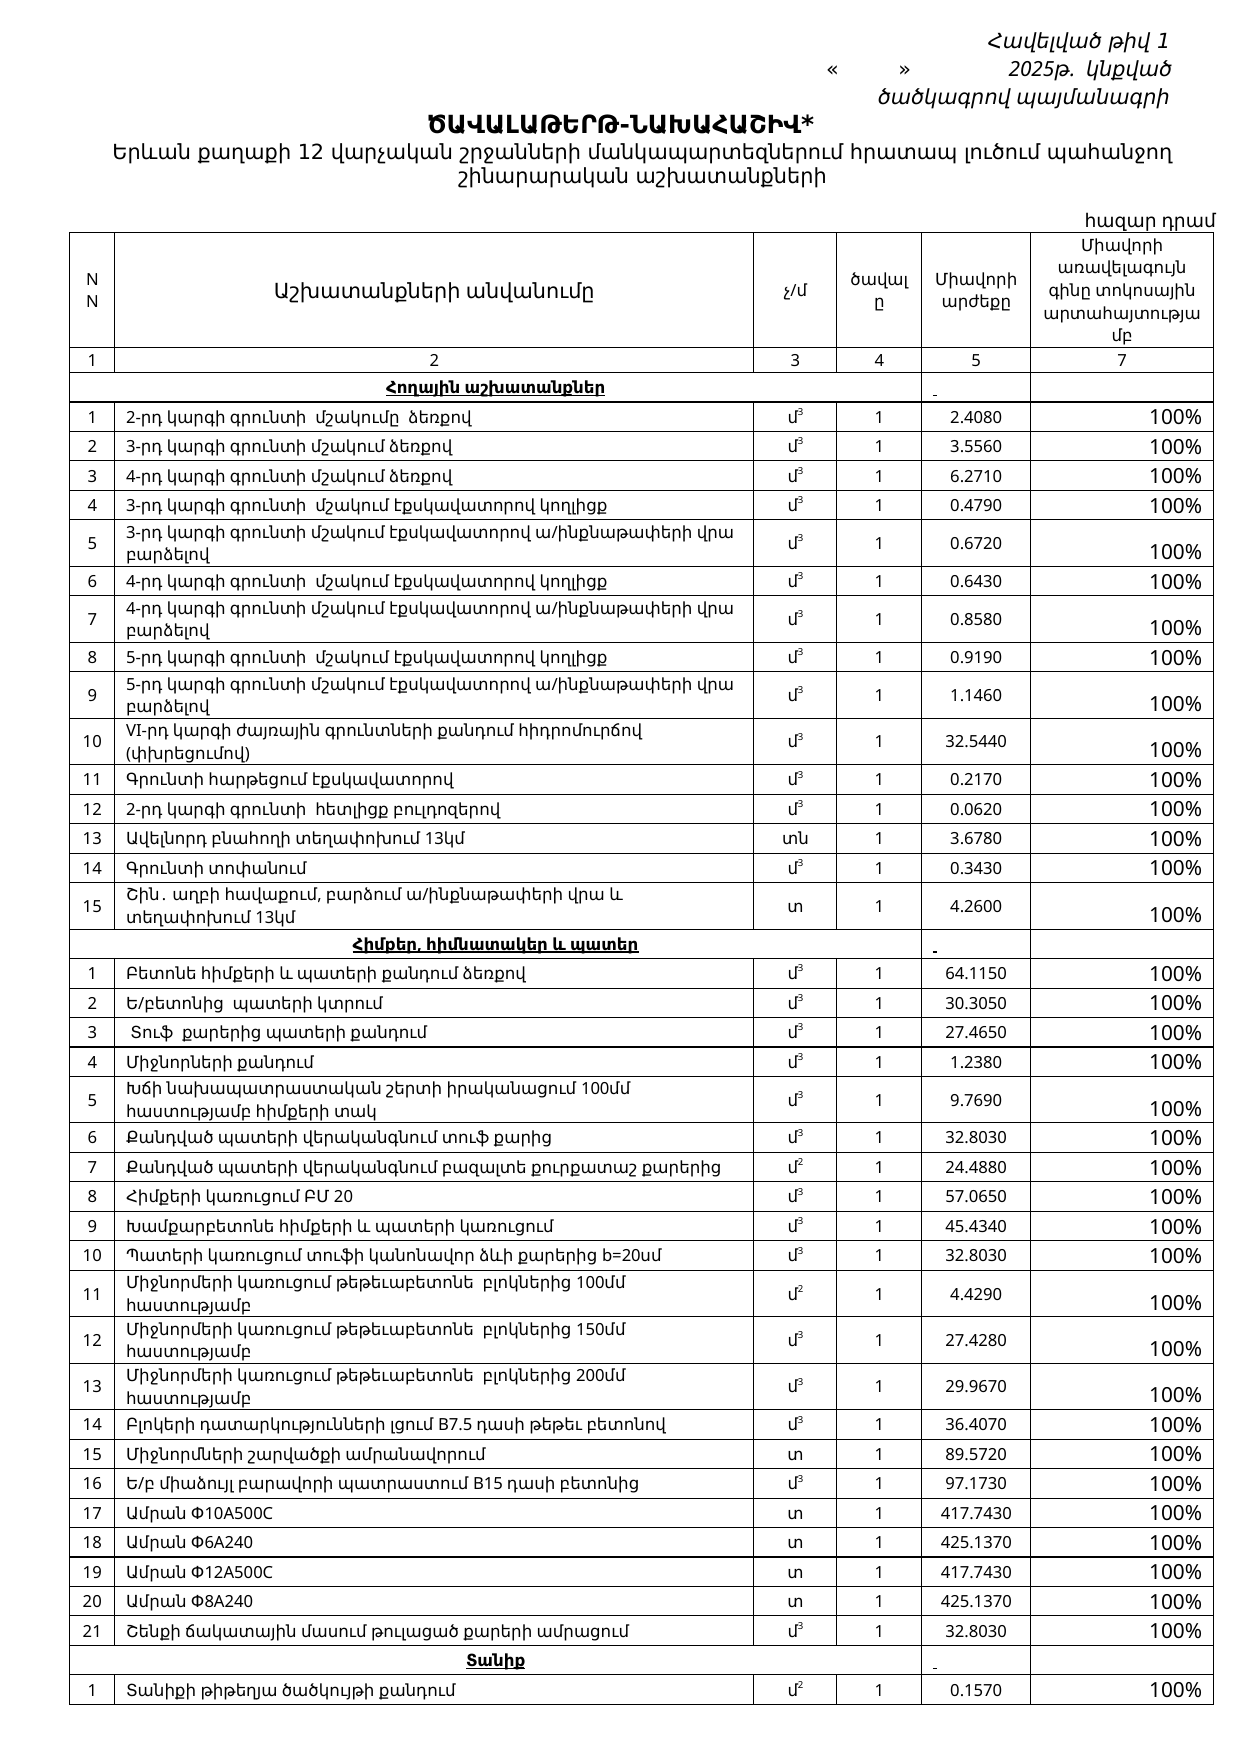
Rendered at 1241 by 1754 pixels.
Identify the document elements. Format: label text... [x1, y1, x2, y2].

table_cell Հիմքեր, հիմնատակեր և պատեր [70, 930, 921, 958]
table_cell 6 [70, 1123, 114, 1152]
table_cell 1 [837, 1410, 921, 1438]
table_cell Քանդված պատերի վերականգնում բազալտե քուրքատաշ քարերից [115, 1153, 753, 1181]
table_cell 1 [837, 824, 921, 852]
table_cell 16 [70, 1469, 114, 1497]
table_cell [1214, 1152, 1236, 1181]
table_cell 100% [1031, 643, 1213, 671]
table_cell 100% [1031, 795, 1213, 823]
table_cell մ3 [754, 1241, 836, 1270]
table_cell 12 [70, 1317, 114, 1363]
table_cell տ [754, 883, 836, 928]
table_cell 100% [1031, 567, 1213, 595]
table_cell 100% [1031, 1364, 1213, 1409]
table_cell 1 [70, 403, 114, 431]
table_cell [1214, 490, 1236, 519]
table_cell Հողային աշխատանքներ [70, 373, 921, 401]
table_cell մ2 [754, 1153, 836, 1181]
table_cell մ3 [754, 1182, 836, 1211]
table_cell 0.1570 [922, 1675, 1030, 1704]
table_cell մ3 [754, 1018, 836, 1046]
table_cell [1214, 1017, 1236, 1046]
table_cell 9.7690 [922, 1077, 1030, 1122]
table_cell 1 [837, 719, 921, 764]
table_cell մ3 [754, 854, 836, 882]
table_cell [1214, 262, 1236, 347]
table_cell 89.5720 [922, 1440, 1030, 1468]
table_header Միավորի առավելագույն գինը տոկոսային արտահայտությամբ [1031, 233, 1213, 347]
table_cell 0.6720 [922, 520, 1030, 566]
table_cell մ3 [754, 596, 836, 642]
table_cell 1 [837, 461, 921, 490]
table_cell [1214, 642, 1236, 671]
table_cell 1 [837, 854, 921, 882]
table_cell 1 [837, 1241, 921, 1270]
text ԾԱՎԱԼԱԹԵՐԹ-ՆԱԽԱՀԱՇԻՎ* [69, 111, 1172, 140]
table_cell տ [754, 1499, 836, 1527]
table_cell [1214, 595, 1236, 642]
table_cell [1214, 372, 1236, 401]
table_cell 3-րդ կարգի գրունտի մշակում էքսկավատորով ա/ինքնաթափերի վրա բարձելով [115, 520, 753, 566]
table_cell մ3 [754, 403, 836, 431]
table_cell 100% [1031, 461, 1213, 490]
table_cell 2 [70, 989, 114, 1017]
table_cell 6 [70, 567, 114, 595]
table_cell [1214, 671, 1236, 718]
table_cell մ3 [754, 643, 836, 671]
table_cell 100% [1031, 1153, 1213, 1181]
table_cell 0.0620 [922, 795, 1030, 823]
table_cell 0.6430 [922, 567, 1030, 595]
table_cell 1 [837, 1271, 921, 1316]
table_header չ/մ [754, 233, 836, 347]
table_cell Քանդված պատերի վերականգնում տուֆ քարից [115, 1123, 753, 1152]
table_cell 27.4650 [922, 1018, 1030, 1046]
table_cell 1 [837, 520, 921, 566]
table_cell 13 [70, 1364, 114, 1409]
table_cell 100% [1031, 1212, 1213, 1240]
table_cell տ [754, 1528, 836, 1556]
table_cell 2.4080 [922, 403, 1030, 431]
table_cell [1214, 1586, 1236, 1615]
table_cell 1.1460 [922, 672, 1030, 718]
table_cell մ3 [754, 1364, 836, 1409]
table_cell 425.1370 [922, 1587, 1030, 1615]
table_cell VI-րդ կարգի ժայռային գրունտների քանդում հիդրոմուրճով (փխրեցումով) [115, 719, 753, 764]
table_cell 15 [70, 1440, 114, 1468]
table_cell 3.5560 [922, 432, 1030, 460]
table_cell 5-րդ կարգի գրունտի մշակում էքսկավատորով ա/ինքնաթափերի վրա բարձելով [115, 672, 753, 718]
table_cell 30.3050 [922, 989, 1030, 1017]
table_cell Ամրան Փ10A500C [115, 1499, 753, 1527]
table_cell [1214, 1211, 1236, 1240]
table_cell 11 [70, 765, 114, 793]
table_cell 417.7430 [922, 1499, 1030, 1527]
table_cell 1 [837, 1440, 921, 1468]
table_header ծավալը [837, 233, 921, 347]
table_cell 1 [837, 1675, 921, 1704]
table_cell [1214, 882, 1236, 928]
table_cell 1.2380 [922, 1048, 1030, 1076]
table_cell [1214, 988, 1236, 1017]
table_cell Ավելնորդ բնահողի տեղափոխում 13կմ [115, 824, 753, 852]
table_cell մ3 [754, 795, 836, 823]
table_cell 4 [70, 491, 114, 519]
table_cell Բետոնե հիմքերի և պատերի քանդում ձեռքով [115, 959, 753, 987]
table_cell մ3 [754, 959, 836, 987]
table_cell 8 [70, 1182, 114, 1211]
table_cell 3-րդ կարգի գրունտի մշակում ձեռքով [115, 432, 753, 460]
table_cell 1 [837, 1153, 921, 1181]
table_cell 5-րդ կարգի գրունտի մշակում էքսկավատորով կողլիցք [115, 643, 753, 671]
table_cell 2 [70, 432, 114, 460]
table_cell 1 [837, 1077, 921, 1122]
table_cell Տուֆ քարերից պատերի քանդում [115, 1018, 753, 1046]
table_cell Ե/բետոնից պատերի կտրում [115, 989, 753, 1017]
table_cell 1 [837, 1317, 921, 1363]
table_cell 12 [70, 795, 114, 823]
table_cell [1214, 1645, 1236, 1674]
table_cell [1214, 460, 1236, 490]
table_cell 24.4880 [922, 1153, 1030, 1181]
table_cell Պատերի կառուցում տուֆի կանոնավոր ձևի քարերից b=20սմ [115, 1241, 753, 1270]
table_cell Բլոկերի դատարկությունների լցում B7.5 դասի թեթեւ բետոնով [115, 1410, 753, 1438]
table_cell Հիմքերի կառուցում ԲՄ 20 [115, 1182, 753, 1211]
text Հավելված թիվ 1 [69, 29, 1172, 54]
table_cell մ2 [754, 1271, 836, 1316]
table_cell 36.4070 [922, 1410, 1030, 1438]
table_cell 5 [70, 520, 114, 566]
table_cell 5 [70, 1077, 114, 1122]
table_cell Միջնորմերի կառուցում թեթեւաբետոնե բլոկներից 200մմ հաստությամբ [115, 1364, 753, 1409]
table_cell 1 [837, 1182, 921, 1211]
table_cell 100% [1031, 1018, 1213, 1046]
table_cell 17 [70, 1499, 114, 1527]
table_cell 14 [70, 1410, 114, 1438]
table_cell Տանիքի թիթեղյա ծածկույթի քանդում [115, 1675, 753, 1704]
table_cell 3-րդ կարգի գրունտի մշակում էքսկավատորով կողլիցք [115, 491, 753, 519]
table_cell մ3 [754, 672, 836, 718]
table_cell 3 [754, 348, 836, 372]
table_header Միավորի արժեքը [922, 233, 1030, 347]
table_cell [1214, 1076, 1236, 1122]
table_cell [1031, 930, 1213, 958]
table_cell 4-րդ կարգի գրունտի մշակում էքսկավատորով կողլիցք [115, 567, 753, 595]
table_cell 20 [70, 1587, 114, 1615]
table_cell տ [754, 1440, 836, 1468]
text հազար դրամ [69, 210, 1216, 232]
table_cell մ3 [754, 719, 836, 764]
table_cell 1 [837, 643, 921, 671]
table_cell 57.0650 [922, 1182, 1030, 1211]
table_cell 100% [1031, 596, 1213, 642]
table_cell մ3 [754, 1077, 836, 1122]
table_cell 0.2170 [922, 765, 1030, 793]
table_cell 100% [1031, 1499, 1213, 1527]
table_cell 100% [1031, 719, 1213, 764]
table_cell Ամրան Փ8A240 [115, 1587, 753, 1615]
table_cell 9 [70, 1212, 114, 1240]
table_cell 3 [70, 461, 114, 490]
table_cell 100% [1031, 1558, 1213, 1586]
table_cell [1214, 401, 1236, 431]
table_cell 97.1730 [922, 1469, 1030, 1497]
table_cell տն [754, 824, 836, 852]
table_cell 7 [1031, 348, 1213, 372]
table_cell 100% [1031, 959, 1213, 987]
table_cell 1 [70, 1675, 114, 1704]
table_cell 1 [837, 1018, 921, 1046]
table_cell 4-րդ կարգի գրունտի մշակում էքսկավատորով ա/ինքնաթափերի վրա բարձելով [115, 596, 753, 642]
table_cell 100% [1031, 520, 1213, 566]
table_cell 29.9670 [922, 1364, 1030, 1409]
table_cell [1214, 853, 1236, 882]
table_cell Ամրան Փ6A240 [115, 1528, 753, 1556]
table_cell 2-րդ կարգի գրունտի հետլիցք բուլդոզերով [115, 795, 753, 823]
table_cell 2-րդ կարգի գրունտի մշակումը ձեռքով [115, 403, 753, 431]
table_cell 100% [1031, 1675, 1213, 1704]
table_cell 1 [837, 567, 921, 595]
table_cell 1 [837, 1558, 921, 1586]
table_cell 3 [70, 1018, 114, 1046]
table_cell 1 [837, 1048, 921, 1076]
table_cell [1214, 519, 1236, 566]
table_cell 21 [70, 1616, 114, 1645]
table_header NN [70, 233, 114, 347]
table_cell Գրունտի տոփանում [115, 854, 753, 882]
table_cell 32.5440 [922, 719, 1030, 764]
table_cell 100% [1031, 432, 1213, 460]
table_cell [1214, 718, 1236, 764]
table_cell [1214, 1181, 1236, 1211]
table_cell [1214, 1468, 1236, 1497]
table_cell 4.4290 [922, 1271, 1030, 1316]
table_cell [1214, 1270, 1236, 1316]
table_cell 3.6780 [922, 824, 1030, 852]
table_cell 1 [837, 432, 921, 460]
table_cell 1 [837, 795, 921, 823]
table_cell 100% [1031, 824, 1213, 852]
table_cell Խճի նախապատրաստական շերտի իրականացում 100մմ հաստությամբ հիմքերի տակ [115, 1077, 753, 1122]
table_cell տ [754, 1587, 836, 1615]
table_cell մ3 [754, 461, 836, 490]
table_cell 1 [837, 959, 921, 987]
table_cell 4-րդ կարգի գրունտի մշակում ձեռքով [115, 461, 753, 490]
table_cell [1214, 794, 1236, 823]
table_cell 32.8030 [922, 1241, 1030, 1270]
table_cell 4 [837, 348, 921, 372]
table_cell 100% [1031, 1271, 1213, 1316]
table_cell [1214, 1439, 1236, 1468]
table_cell [1214, 1556, 1236, 1586]
table_cell 15 [70, 883, 114, 928]
table_cell Շենքի ճակատային մասում թուլացած քարերի ամրացում [115, 1616, 753, 1645]
table_cell Ե/բ միաձույլ բարավորի պատրաստում B15 դասի բետոնից [115, 1469, 753, 1497]
table_cell Ամրան Փ12A500C [115, 1558, 753, 1586]
table_cell [1214, 1674, 1236, 1704]
table_cell 100% [1031, 1440, 1213, 1468]
text « » 2025թ. կնքված [69, 54, 1172, 82]
table_cell [1214, 566, 1236, 595]
table_cell 1 [837, 672, 921, 718]
table_cell 32.8030 [922, 1616, 1030, 1645]
table_cell 100% [1031, 672, 1213, 718]
table_cell [1031, 373, 1213, 401]
table_cell [1214, 958, 1236, 987]
table_cell 1 [837, 1528, 921, 1556]
text ծածկագրով պայմանագրի [69, 82, 1172, 111]
table_cell 4.2600 [922, 883, 1030, 928]
table_cell 100% [1031, 1616, 1213, 1645]
table_cell 14 [70, 854, 114, 882]
table_cell [1214, 764, 1236, 793]
table_cell 0.8580 [922, 596, 1030, 642]
table_cell Խամքարբետոնե հիմքերի և պատերի կառուցում [115, 1212, 753, 1240]
table_cell 8 [70, 643, 114, 671]
table_cell 417.7430 [922, 1558, 1030, 1586]
table_cell 19 [70, 1558, 114, 1586]
table_cell 4 [70, 1048, 114, 1076]
table_cell մ3 [754, 432, 836, 460]
table_cell 1 [837, 1123, 921, 1152]
table_cell [922, 1646, 1030, 1674]
table_cell 13 [70, 824, 114, 852]
table_cell մ2 [754, 1675, 836, 1704]
table_cell մ3 [754, 1410, 836, 1438]
table_cell 100% [1031, 1077, 1213, 1122]
table_cell 10 [70, 1241, 114, 1270]
table_cell 1 [837, 403, 921, 431]
table_cell Միջնորմերի կառուցում թեթեւաբետոնե բլոկներից 150մմ հաստությամբ [115, 1317, 753, 1363]
table_cell [1214, 1615, 1236, 1645]
table_cell մ3 [754, 1212, 836, 1240]
table_cell [1214, 823, 1236, 852]
table_cell 18 [70, 1528, 114, 1556]
table_cell 100% [1031, 1048, 1213, 1076]
table_cell [1214, 929, 1236, 958]
table_cell 2 [115, 348, 753, 372]
table_cell 1 [837, 765, 921, 793]
table_cell մ3 [754, 1123, 836, 1152]
table_cell Միջնորմների շարվածքի ամրանավորում [115, 1440, 753, 1468]
table_cell 1 [837, 1469, 921, 1497]
table_cell Միջնորմերի կառուցում թեթեւաբետոնե բլոկներից 100մմ հաստությամբ [115, 1271, 753, 1316]
table_cell [1214, 1409, 1236, 1438]
table_cell 1 [837, 1364, 921, 1409]
table_cell 1 [837, 883, 921, 928]
table_cell 100% [1031, 1182, 1213, 1211]
table_cell տ [754, 1558, 836, 1586]
table_cell 1 [837, 989, 921, 1017]
table_cell 0.4790 [922, 491, 1030, 519]
table_cell 100% [1031, 1317, 1213, 1363]
table_cell [1214, 1527, 1236, 1556]
table_cell [1214, 1122, 1236, 1152]
table_cell 100% [1031, 1469, 1213, 1497]
table_cell 100% [1031, 1528, 1213, 1556]
table_cell 5 [922, 348, 1030, 372]
table_cell 27.4280 [922, 1317, 1030, 1363]
table_cell մ3 [754, 1048, 836, 1076]
table_cell 100% [1031, 1410, 1213, 1438]
table_cell 1 [70, 959, 114, 987]
table_cell 7 [70, 596, 114, 642]
table_cell մ3 [754, 1317, 836, 1363]
table_header Աշխատանքների անվանումը [115, 233, 753, 347]
table_cell 1 [837, 596, 921, 642]
table_cell 100% [1031, 1123, 1213, 1152]
table_cell 10 [70, 719, 114, 764]
table_cell մ3 [754, 989, 836, 1017]
table_cell 100% [1031, 854, 1213, 882]
table_cell մ3 [754, 520, 836, 566]
table_cell մ3 [754, 1469, 836, 1497]
table_cell 100% [1031, 403, 1213, 431]
table_cell 100% [1031, 883, 1213, 928]
table_cell 100% [1031, 1241, 1213, 1270]
table_cell [922, 930, 1030, 958]
table_cell 45.4340 [922, 1212, 1030, 1240]
table_cell 6.2710 [922, 461, 1030, 490]
table_cell 0.3430 [922, 854, 1030, 882]
table_cell [1214, 1363, 1236, 1409]
table_cell [1214, 347, 1236, 372]
table_cell մ3 [754, 567, 836, 595]
table_cell Միջնորների քանդում [115, 1048, 753, 1076]
table_cell [1214, 1316, 1236, 1363]
table_cell 1 [837, 1616, 921, 1645]
table_cell [1031, 1646, 1213, 1674]
table_cell Շին․ աղբի հավաքում, բարձում ա/ինքնաթափերի վրա և տեղափոխում 13կմ [115, 883, 753, 928]
table_cell Տանիք [70, 1646, 921, 1674]
table_cell [1214, 431, 1236, 460]
table_cell 7 [70, 1153, 114, 1181]
table_cell 100% [1031, 989, 1213, 1017]
table_cell [1214, 1498, 1236, 1527]
table_cell [1214, 1046, 1236, 1076]
table_cell Գրունտի հարթեցում էքսկավատորով [115, 765, 753, 793]
table_cell 100% [1031, 765, 1213, 793]
table_cell 1 [837, 1587, 921, 1615]
table_cell 100% [1031, 1587, 1213, 1615]
table_cell [922, 373, 1030, 401]
table_cell 0.9190 [922, 643, 1030, 671]
text Երևան քաղաքի 12 վարչական շրջանների մանկապարտեզներում հրատապ լուծում պահանջող շինարարական աշխատանքների [69, 140, 1216, 188]
table_cell 1 [837, 1212, 921, 1240]
table_cell մ3 [754, 1616, 836, 1645]
table_cell 11 [70, 1271, 114, 1316]
table_cell 100% [1031, 491, 1213, 519]
table_cell [1214, 1240, 1236, 1270]
table_cell 32.8030 [922, 1123, 1030, 1152]
table_cell 1 [837, 491, 921, 519]
table_cell 1 [70, 348, 114, 372]
table_cell մ3 [754, 765, 836, 793]
table_cell 64.1150 [922, 959, 1030, 987]
table_cell մ3 [754, 491, 836, 519]
table_cell 425.1370 [922, 1528, 1030, 1556]
table_cell 9 [70, 672, 114, 718]
table_cell 1 [837, 1499, 921, 1527]
